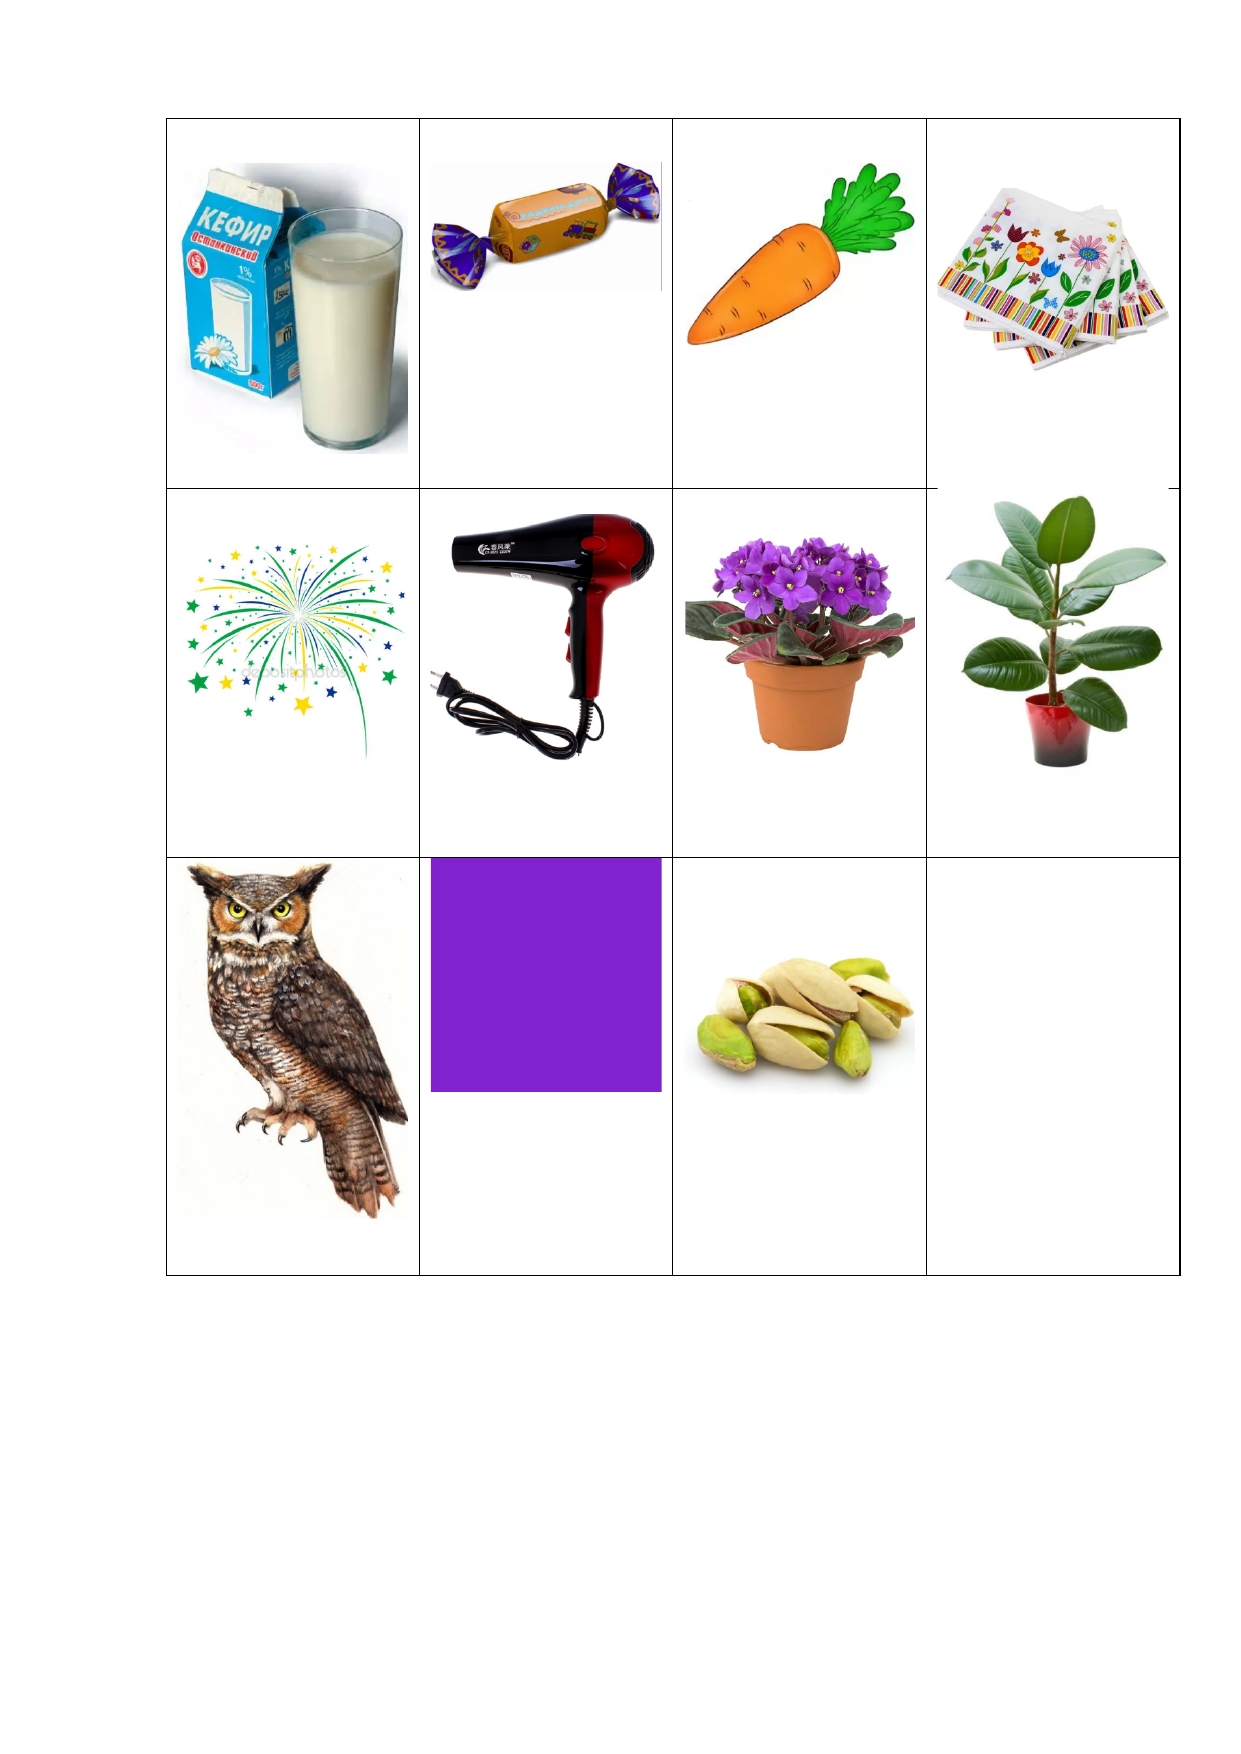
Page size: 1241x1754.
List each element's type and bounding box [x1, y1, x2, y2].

table_cell [420, 858, 672, 1275]
picture [177, 858, 408, 1219]
picture [937, 188, 1169, 375]
table_header [673, 119, 926, 488]
picture [177, 538, 408, 761]
table_cell [167, 489, 419, 857]
table_cell [673, 858, 926, 1275]
picture [177, 163, 408, 454]
picture [684, 943, 915, 1094]
picture [937, 488, 1169, 781]
table_header [927, 119, 1179, 488]
picture [430, 514, 662, 762]
table_cell [927, 858, 1179, 1275]
picture [430, 162, 662, 291]
table_cell [167, 858, 419, 1275]
table_cell [927, 489, 1179, 857]
table_cell [673, 489, 926, 857]
picture [684, 163, 915, 346]
table_cell [420, 489, 672, 857]
table_header [167, 119, 419, 488]
table_header [420, 119, 672, 488]
picture [430, 858, 662, 1092]
picture [684, 535, 915, 755]
